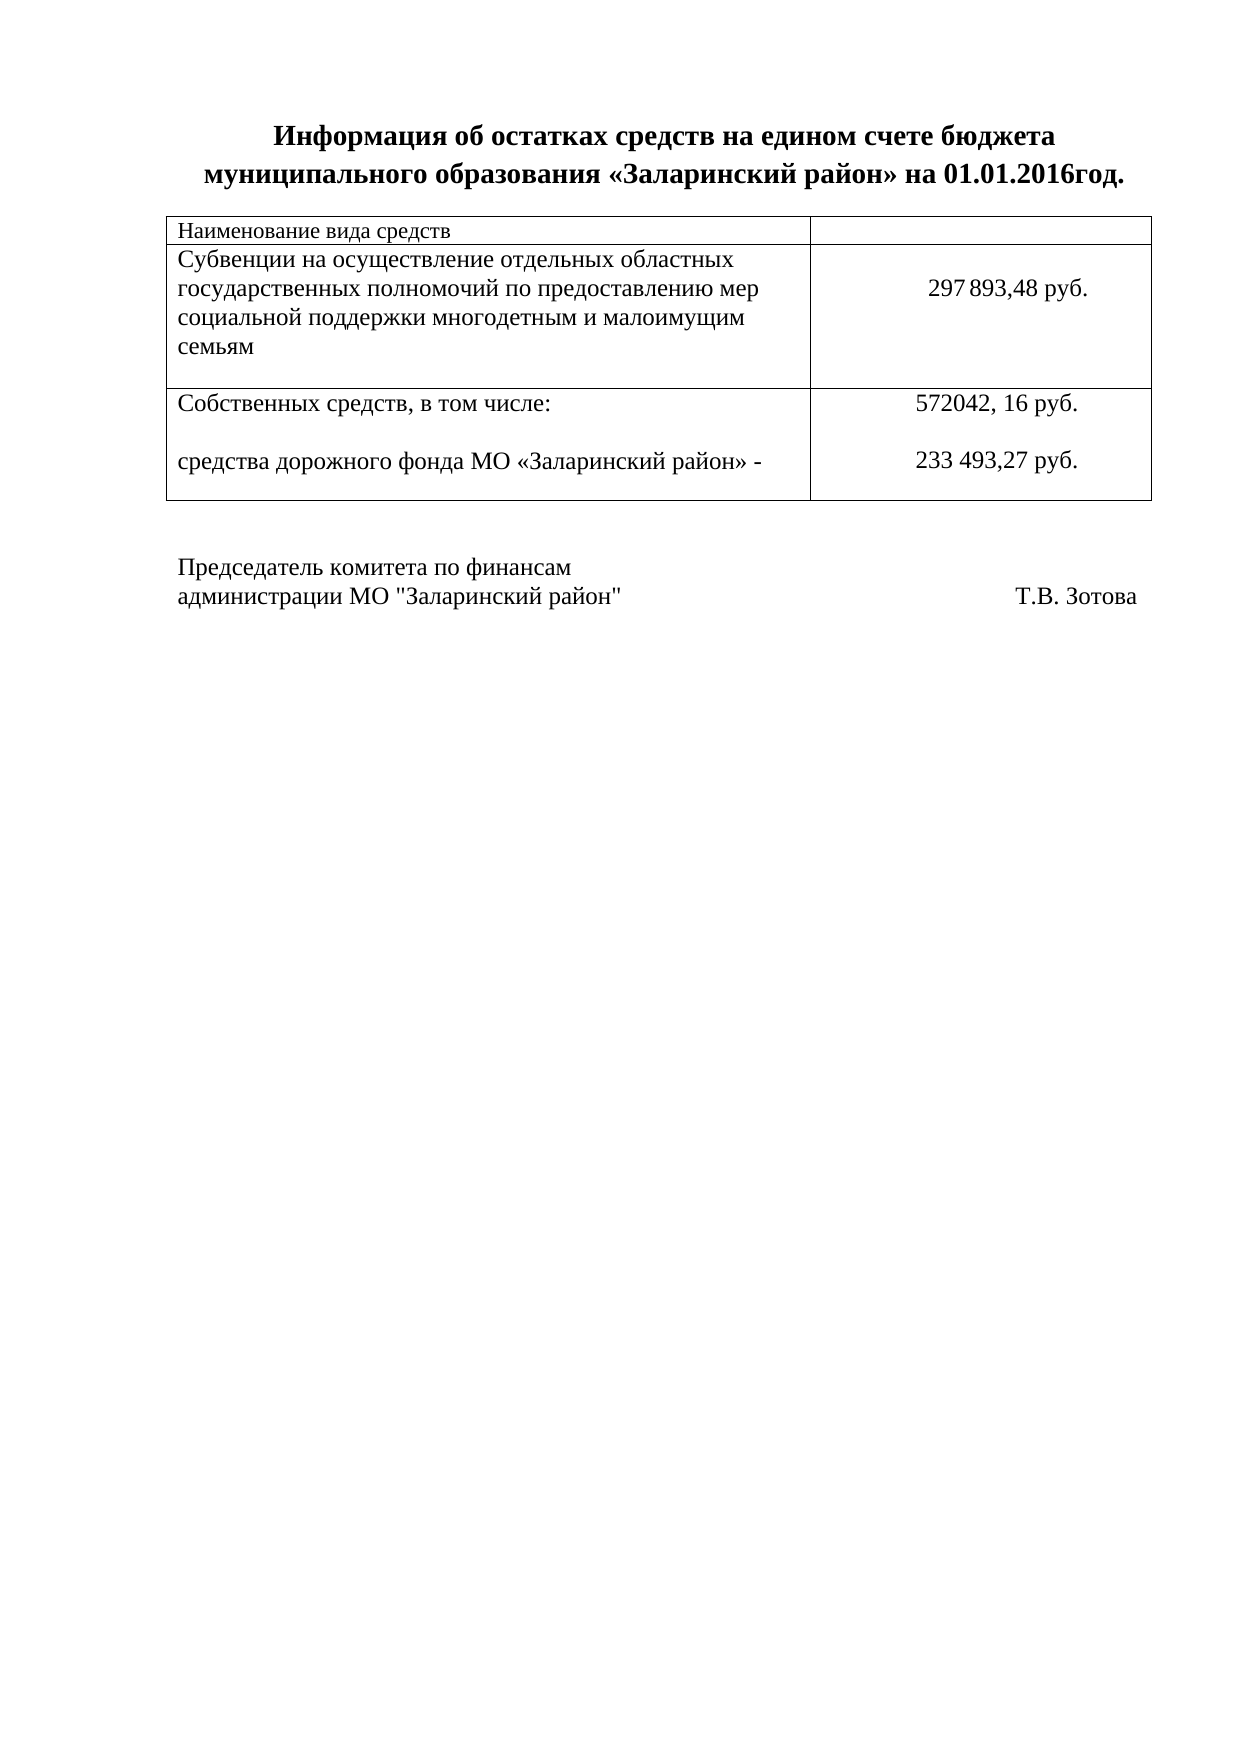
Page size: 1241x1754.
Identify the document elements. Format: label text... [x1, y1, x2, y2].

text Информация об остатках средств на едином счете бюджета муниципального образования «Заларинский район» на 01.01.2016год. [177, 118, 1152, 190]
table_header [811, 217, 1151, 243]
text администрации МО "Заларинский район" Т.В. Зотова [177, 581, 1152, 610]
table_cell 893,48 руб. [811, 245, 1151, 387]
table_header Наименование вида средств [167, 217, 810, 243]
table_cell Собственных средств, в том числе: средства дорожного фонда МО «Заларинский район» - [167, 389, 810, 500]
table_cell 572042, 16 руб. 233 493,27 руб. [811, 389, 1151, 500]
text Председатель комитета по финансам [177, 552, 1152, 581]
table_cell Субвенции на осуществление отдельных областных государственных полномочий по предоставлению мер социальной поддержки многодетным и малоимущим семьям [167, 245, 810, 387]
